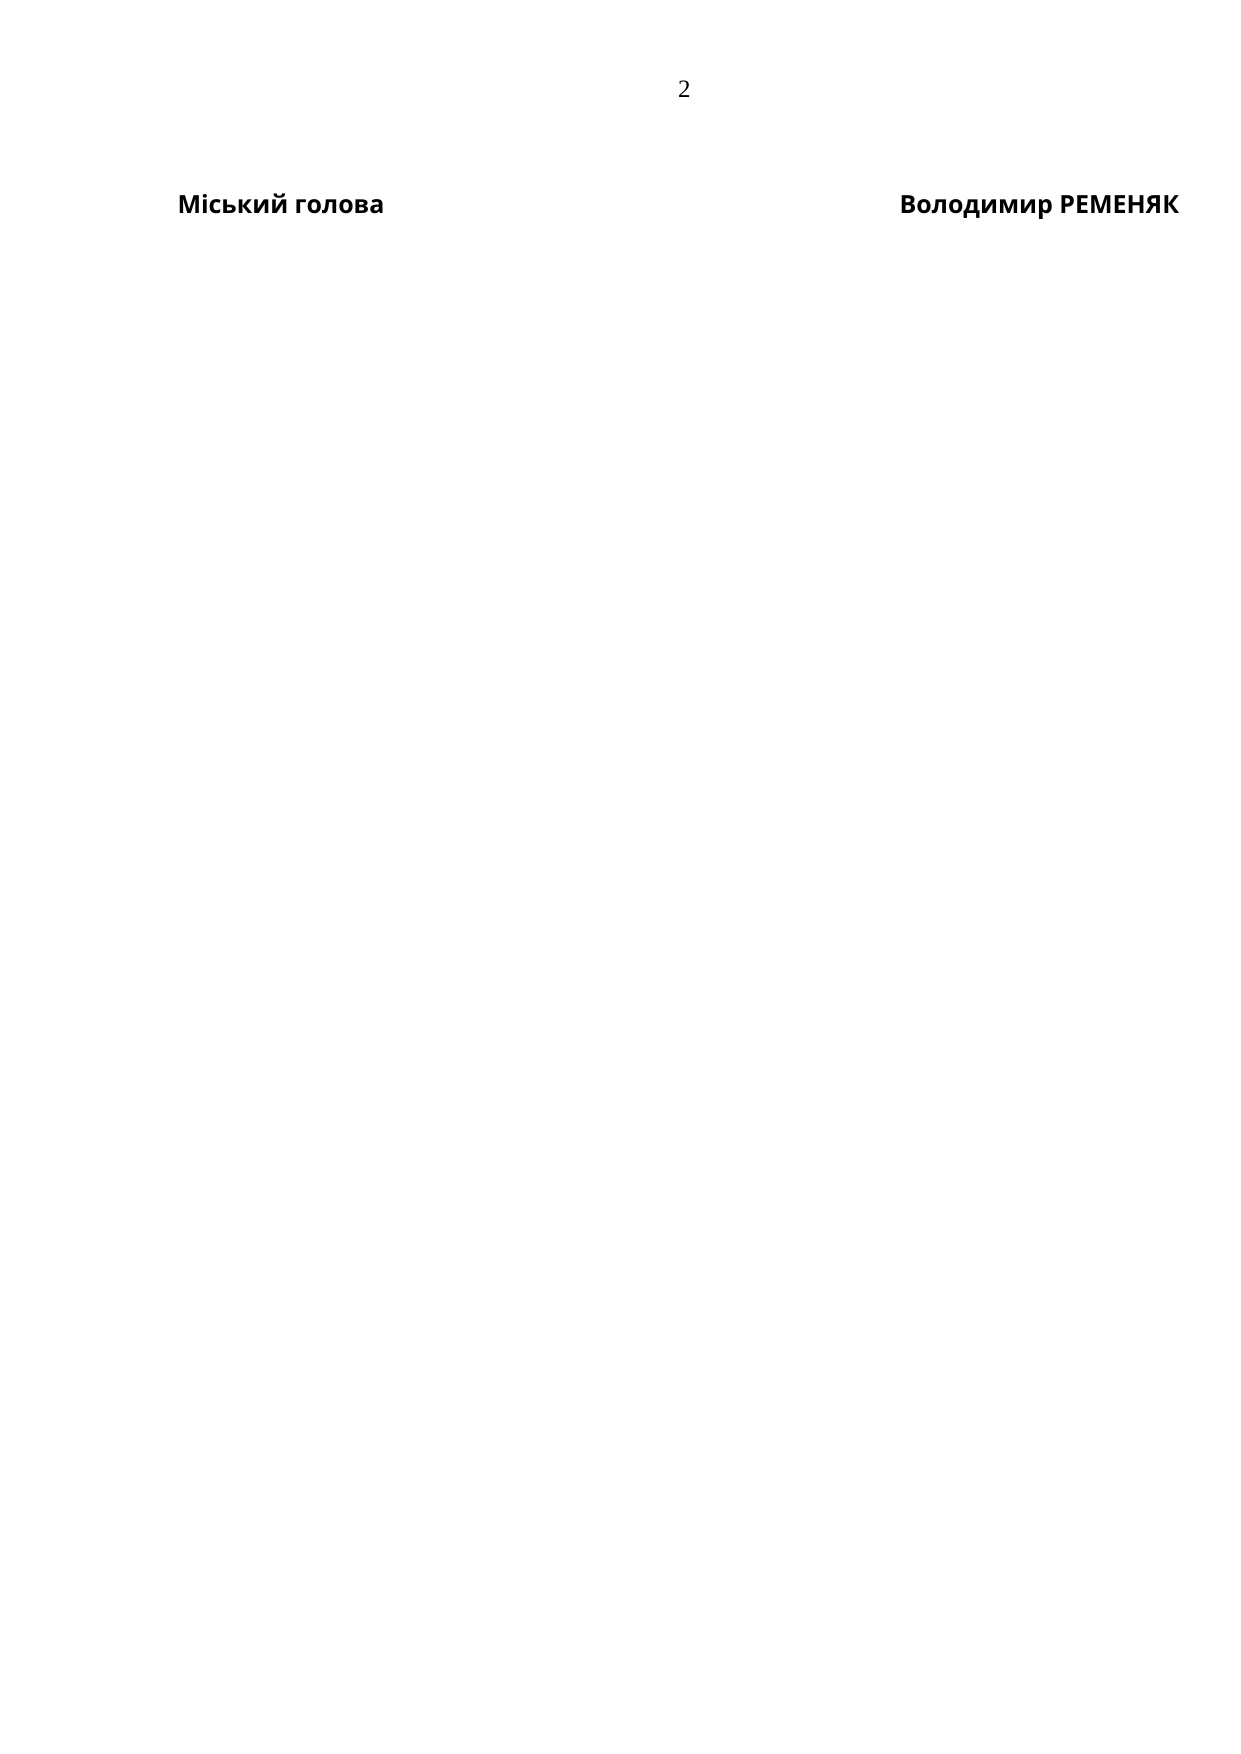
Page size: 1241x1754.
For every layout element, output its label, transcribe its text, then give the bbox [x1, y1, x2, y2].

text Міський голова Володимир РЕМЕНЯК [177, 186, 1181, 220]
